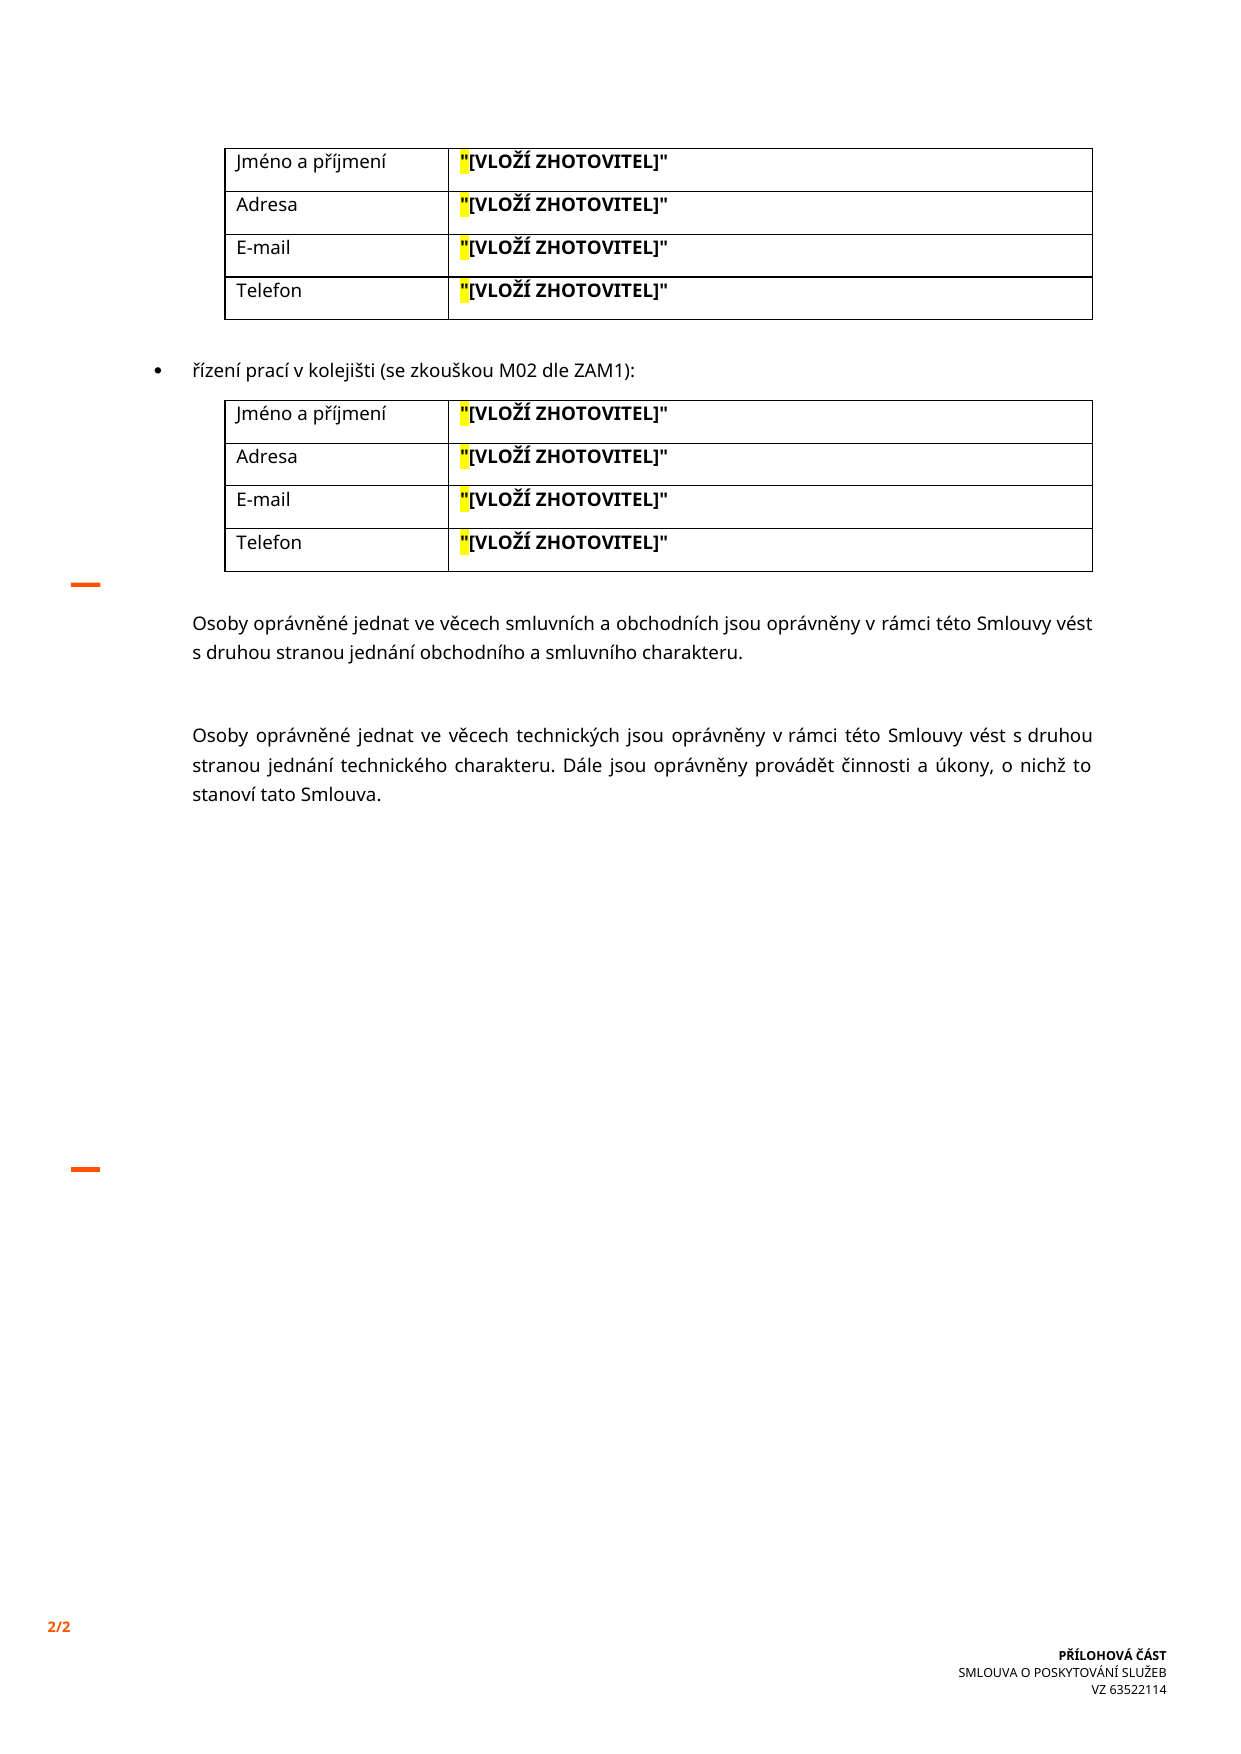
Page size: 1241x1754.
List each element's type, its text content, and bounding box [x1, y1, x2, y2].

table_header [449, 149, 1092, 191]
table_cell Telefon [226, 278, 448, 319]
table_header Jméno a příjmení [226, 149, 448, 191]
table_cell [449, 192, 1092, 233]
table_cell [449, 278, 1092, 319]
list řízení prací v kolejišti (se zkouškou M02 dle ZAM1): [154, 358, 1093, 383]
table_header [449, 401, 1092, 442]
table_cell [449, 529, 1092, 571]
table_cell Adresa [226, 444, 448, 485]
text Osoby oprávněné jednat ve věcech smluvních a obchodních jsou oprávněny v rámci této Smlouvy vést s druhou stranou jednání obchodního a smluvního charakteru. [192, 610, 1093, 664]
table_cell [449, 486, 1092, 528]
table_header Jméno a příjmení [226, 401, 448, 442]
table_cell Telefon [226, 529, 448, 571]
table_cell E-mail [226, 235, 448, 276]
text Osoby oprávněné jednat ve věcech technických jsou oprávněny v rámci této Smlouvy vést s druhou stranou jednání technického charakteru. Dále jsou oprávněny provádět činnosti a úkony, o nichž to stanoví tato Smlouva. [192, 723, 1093, 807]
table_cell [449, 235, 1092, 276]
table_cell [449, 444, 1092, 485]
table_cell E-mail [226, 486, 448, 528]
table_cell Adresa [226, 192, 448, 233]
